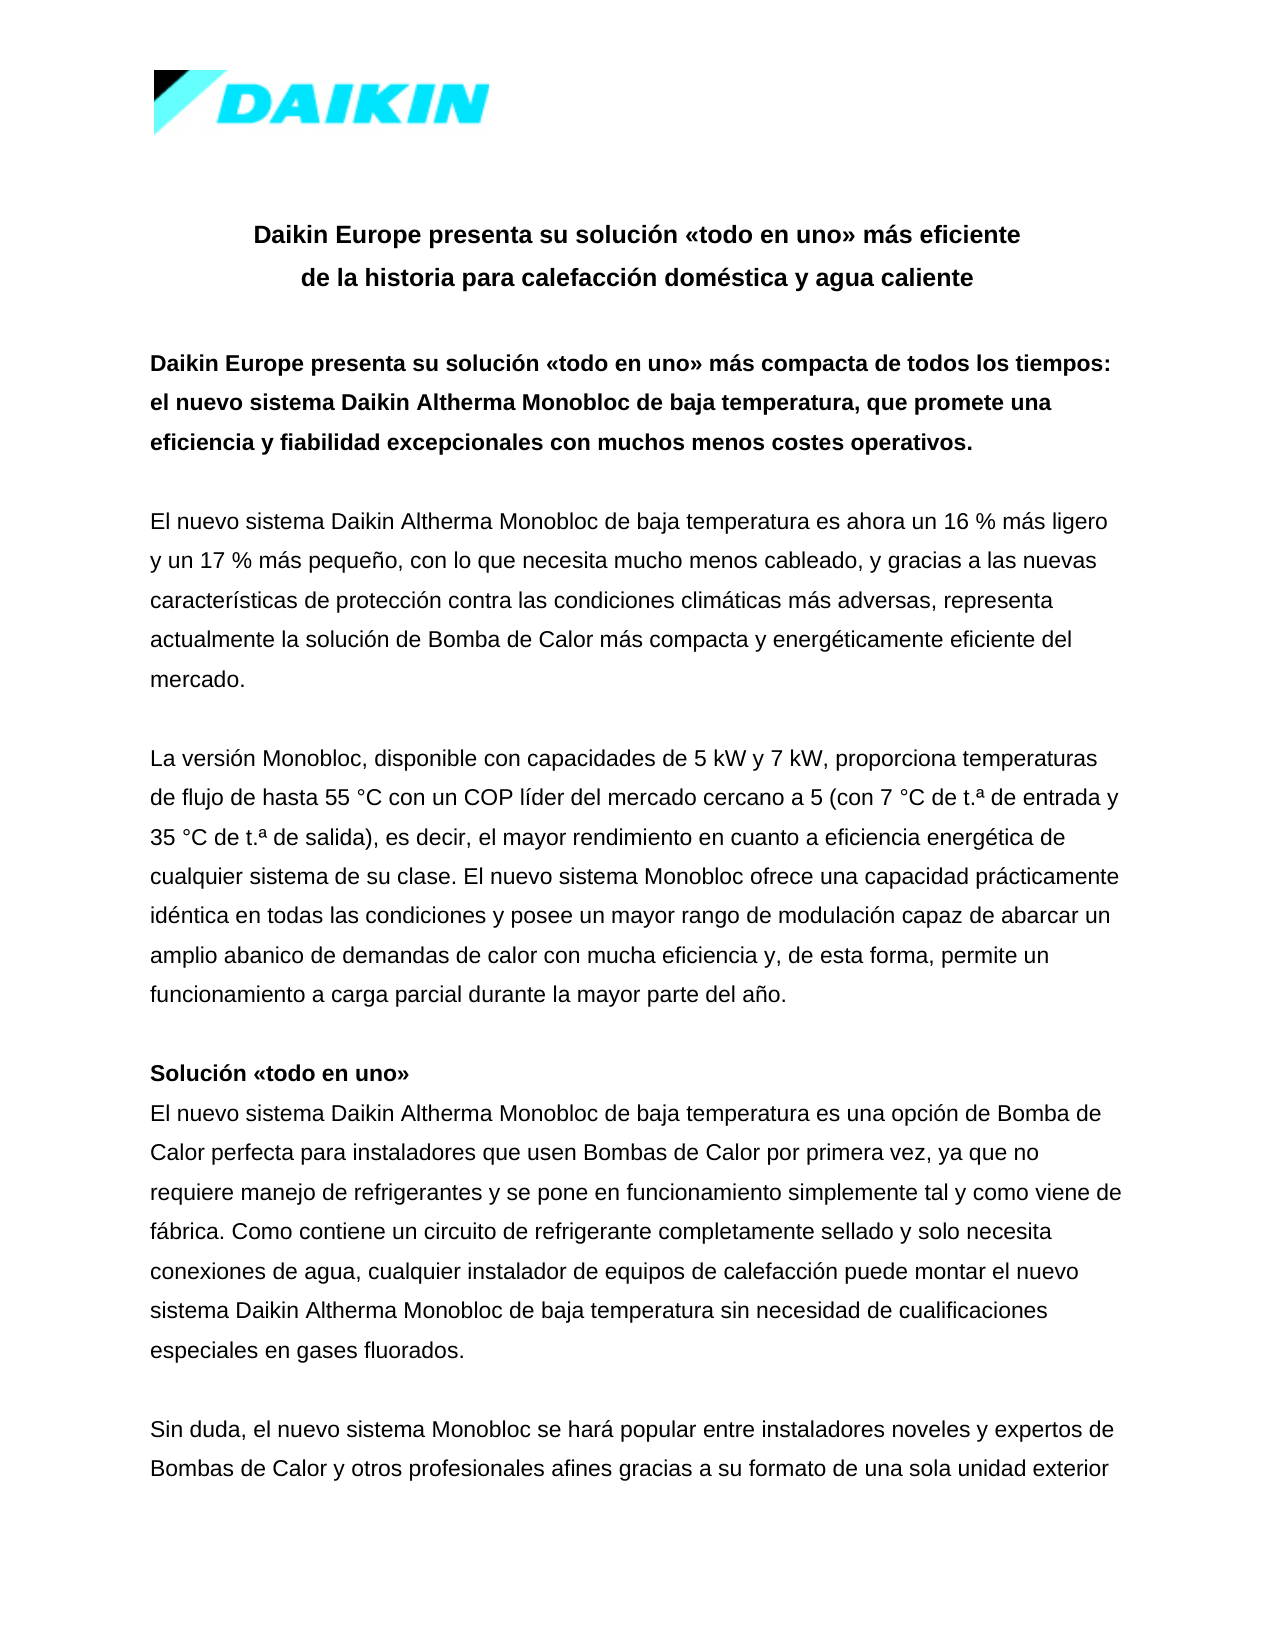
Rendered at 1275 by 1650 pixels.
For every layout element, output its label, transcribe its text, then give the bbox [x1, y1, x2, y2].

text Daikin Europe presenta su solución «todo en uno» más compacta de todos los tiempos: el nuevo sistema Daikin Altherma Monobloc de baja temperatura, que promete una eficiencia y fiabilidad excepcionales con muchos menos costes operativos. [150, 350, 1125, 455]
text de la historia para calefacción doméstica y agua caliente [150, 263, 1125, 292]
picture [151, 70, 488, 133]
text La versión Monobloc, disponible con capacidades de 5 kW y 7 kW, proporciona temperaturas de flujo de hasta 55 °C con un COP líder del mercado cercano a 5 (con 7 °C de t.ª de entrada y 35 °C de t.ª de salida), es decir, el mayor rendimiento en cuanto a eficiencia energética de cualquier sistema de su clase. El nuevo sistema Monobloc ofrece una capacidad prácticamente idéntica en todas las condiciones y posee un mayor rango de modulación capaz de abarcar un amplio abanico de demandas de calor con mucha eficiencia y, de esta forma, permite un funcionamiento a carga parcial durante la mayor parte del año. [150, 744, 1125, 1008]
text Daikin Europe presenta su solución «todo en uno» más eficiente [150, 220, 1125, 249]
text El nuevo sistema Daikin Altherma Monobloc de baja temperatura es ahora un 16 % más ligero y un 17 % más pequeño, con lo que necesita mucho menos cableado, y gracias a las nuevas características de protección contra las condiciones climáticas más adversas, representa actualmente la solución de Bomba de Calor más compacta y energéticamente eficiente del mercado. [150, 508, 1125, 692]
text Solución «todo en uno» [150, 1060, 1125, 1087]
text El nuevo sistema Daikin Altherma Monobloc de baja temperatura es una opción de Bomba de Calor perfecta para instaladores que usen Bombas de Calor por primera vez, ya que no requiere manejo de refrigerantes y se pone en funcionamiento simplemente tal y como viene de fábrica. Como contiene un circuito de refrigerante completamente sellado y solo necesita conexiones de agua, cualquier instalador de equipos de calefacción puede montar el nuevo sistema Daikin Altherma Monobloc de baja temperatura sin necesidad de cualificaciones especiales en gases fluorados. [150, 1100, 1125, 1363]
